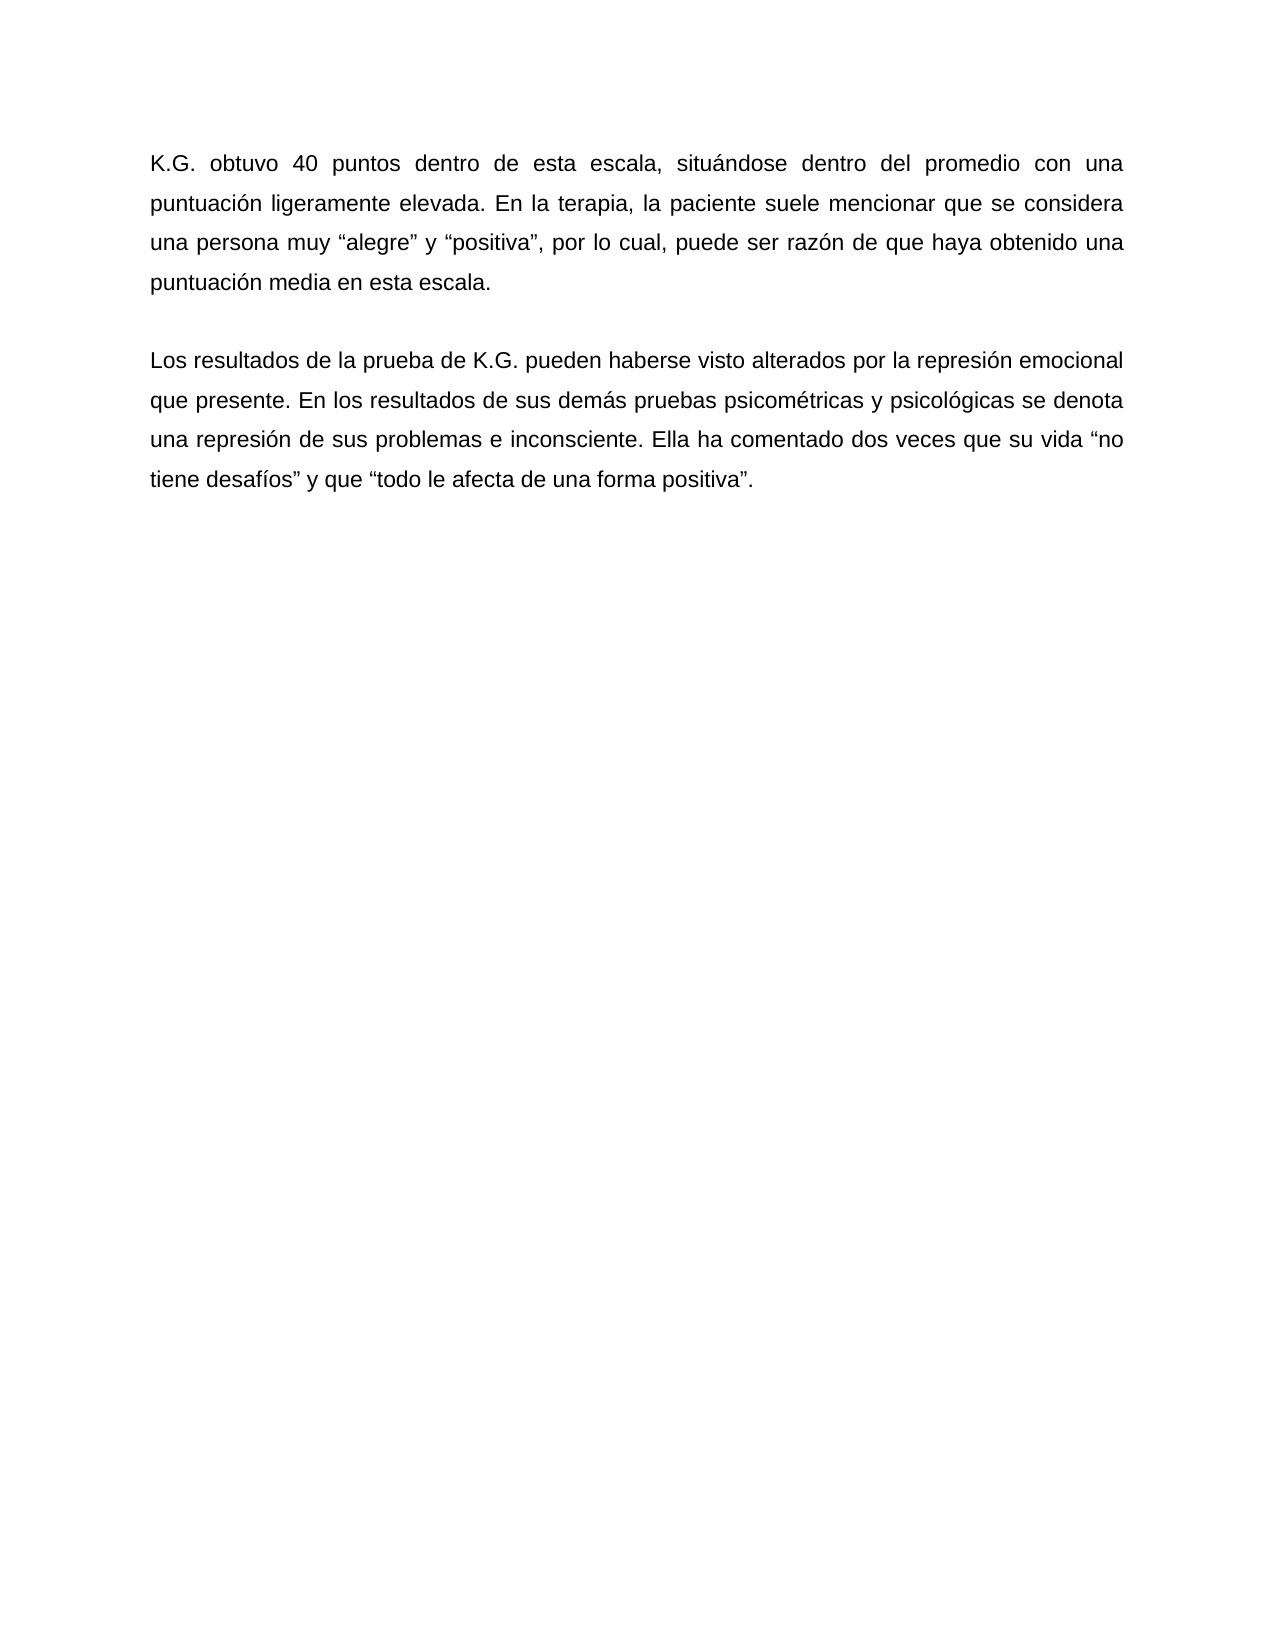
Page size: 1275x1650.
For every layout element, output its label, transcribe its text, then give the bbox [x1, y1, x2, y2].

text Los resultados de la prueba de K.G. pueden haberse visto alterados por la represión emocional que presente. En los resultados de sus demás pruebas psicométricas y psicológicas se denota una represión de sus problemas e inconsciente. Ella ha comentado dos veces que su vida “no tiene desafíos” y que “todo le afecta de una forma positiva”. [150, 347, 1125, 492]
text K.G. obtuvo 40 puntos dentro de esta escala, situándose dentro del promedio con una puntuación ligeramente elevada. En la terapia, la paciente suele mencionar que se considera una persona muy “alegre” y “positiva”, por lo cual, puede ser razón de que haya obtenido una puntuación media en esta escala. [150, 150, 1125, 295]
